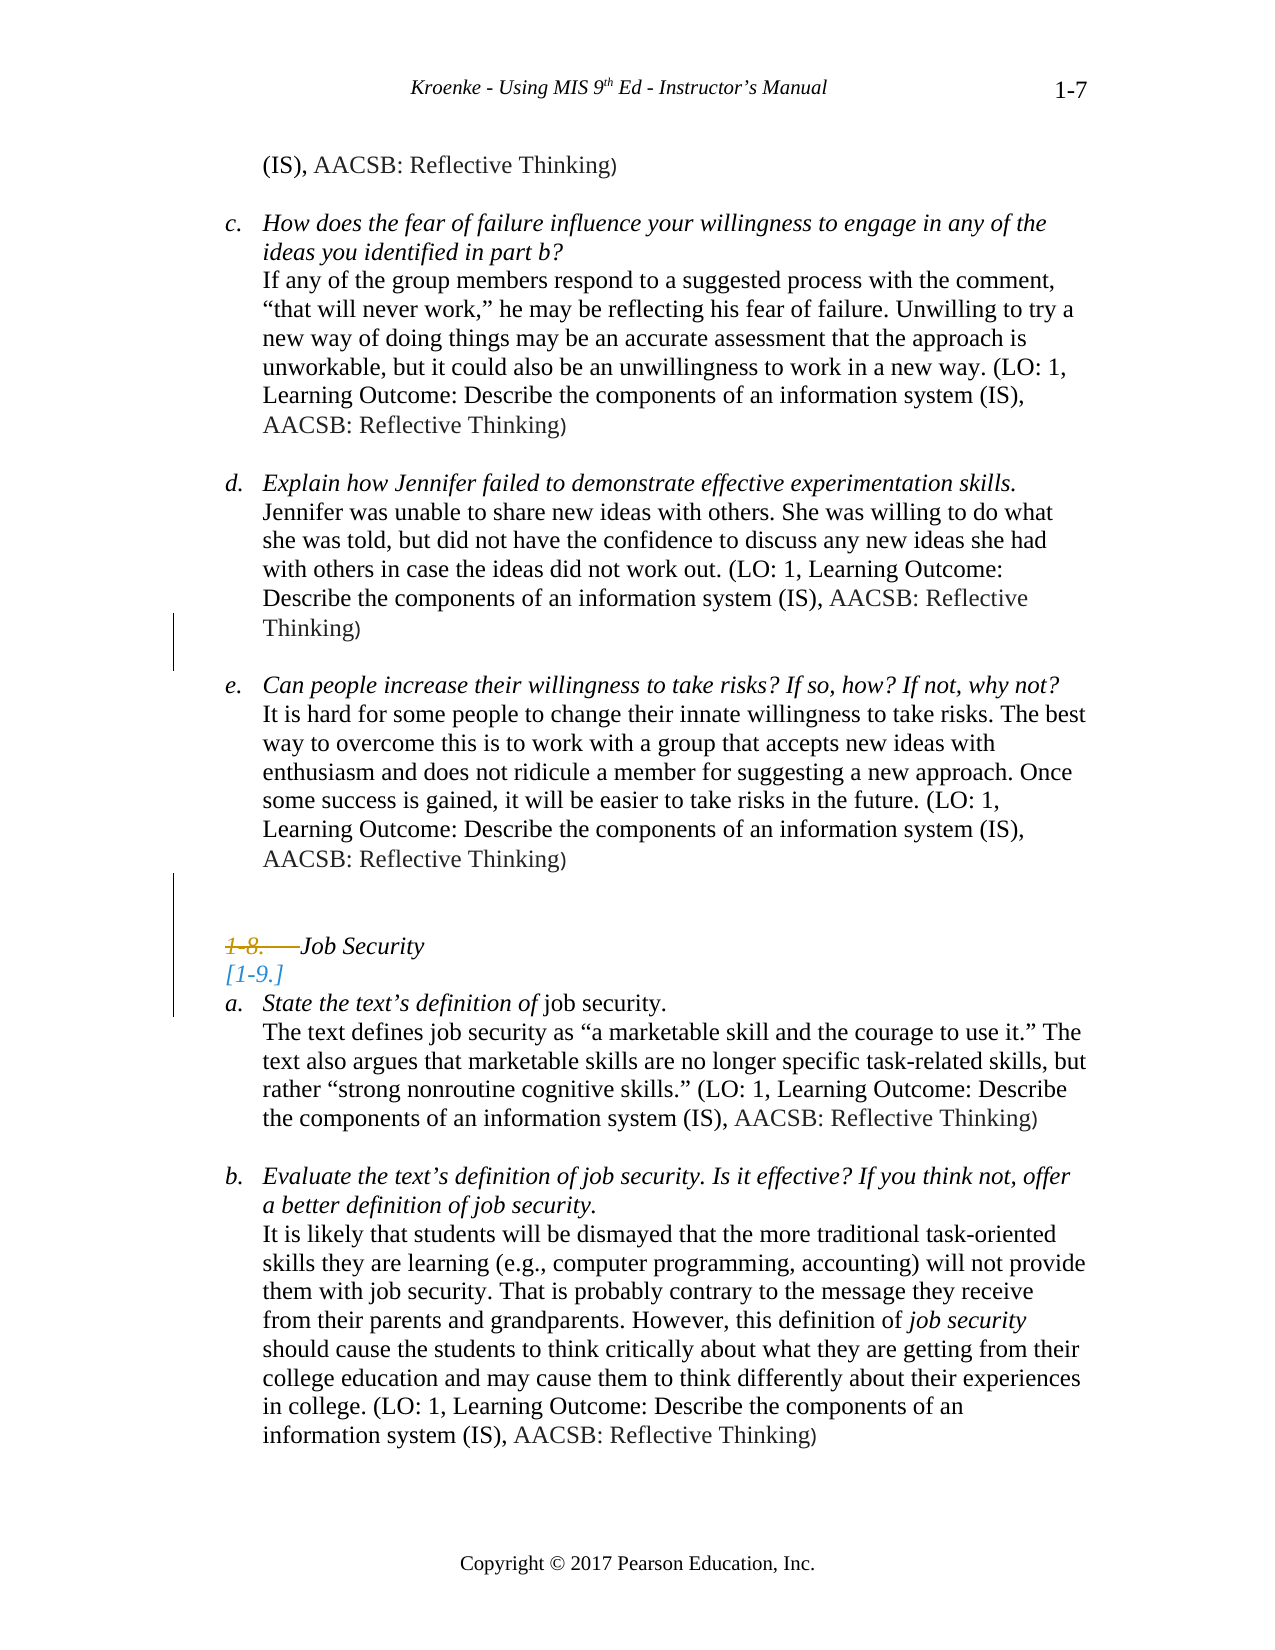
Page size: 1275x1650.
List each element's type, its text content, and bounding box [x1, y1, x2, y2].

list How does the fear of failure influence your willingness to engage in any of the ideas you identified in part b? [225, 208, 1087, 265]
list Explain how Jennifer failed to demonstrate effective experimentation skills. [225, 468, 1087, 497]
list State the text’s definition of job security. [225, 988, 1087, 1017]
list Job Security [225, 931, 1087, 959]
list Can people increase their willingness to take risks? If so, how? If not, why not? [225, 671, 1087, 699]
list Evaluate the text’s definition of job security. Is it effective? If you think not, offer a better definition of job security. [225, 1161, 1087, 1219]
text It is hard for some people to change their innate willingness to take risks. The best way to overcome this is to work with a group that accepts new ideas with enthusiasm and does not ridicule a member for suggesting a new approach. Once some success is gained, it will be easier to take risks in the future. (LO: 1, Learning Outcome: Describe the components of an information system (IS), AACSB: Reflective Thinking) [262, 699, 1087, 873]
text Jennifer was unable to share new ideas with others. She was willing to do what she was told, but did not have the confidence to discuss any new ideas she had with others in case the ideas did not work out. (LO: 1, Learning Outcome: Describe the components of an information system (IS), AACSB: Reflective Thinking) [262, 497, 1087, 642]
text The text defines job security as “a marketable skill and the courage to use it.” The text also argues that marketable skills are no longer specific task-related skills, but rather “strong nonroutine cognitive skills.” (LO: 1, Learning Outcome: Describe the components of an information system (IS), AACSB: Reflective Thinking) [262, 1017, 1087, 1133]
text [262, 150, 1087, 179]
text If any of the group members respond to a suggested process with the comment, “that will never work,” he may be reflecting his fear of failure. Unwilling to try a new way of doing things may be an accurate assessment that the approach is unworkable, but it could also be an unwillingness to work in a new way. (LO: 1, Learning Outcome: Describe the components of an information system (IS), AACSB: Reflective Thinking) [262, 265, 1087, 439]
text It is likely that students will be dismayed that the more traditional task-oriented skills they are learning (e.g., computer programming, accounting) will not provide them with job security. That is probably contrary to the message they receive from their parents and grandparents. However, this definition of job security should cause the students to think critically about what they are getting from their college education and may cause them to think differently about their experiences in college. (LO: 1, Learning Outcome: Describe the components of an information system (IS), AACSB: Reflective Thinking) [262, 1219, 1087, 1450]
